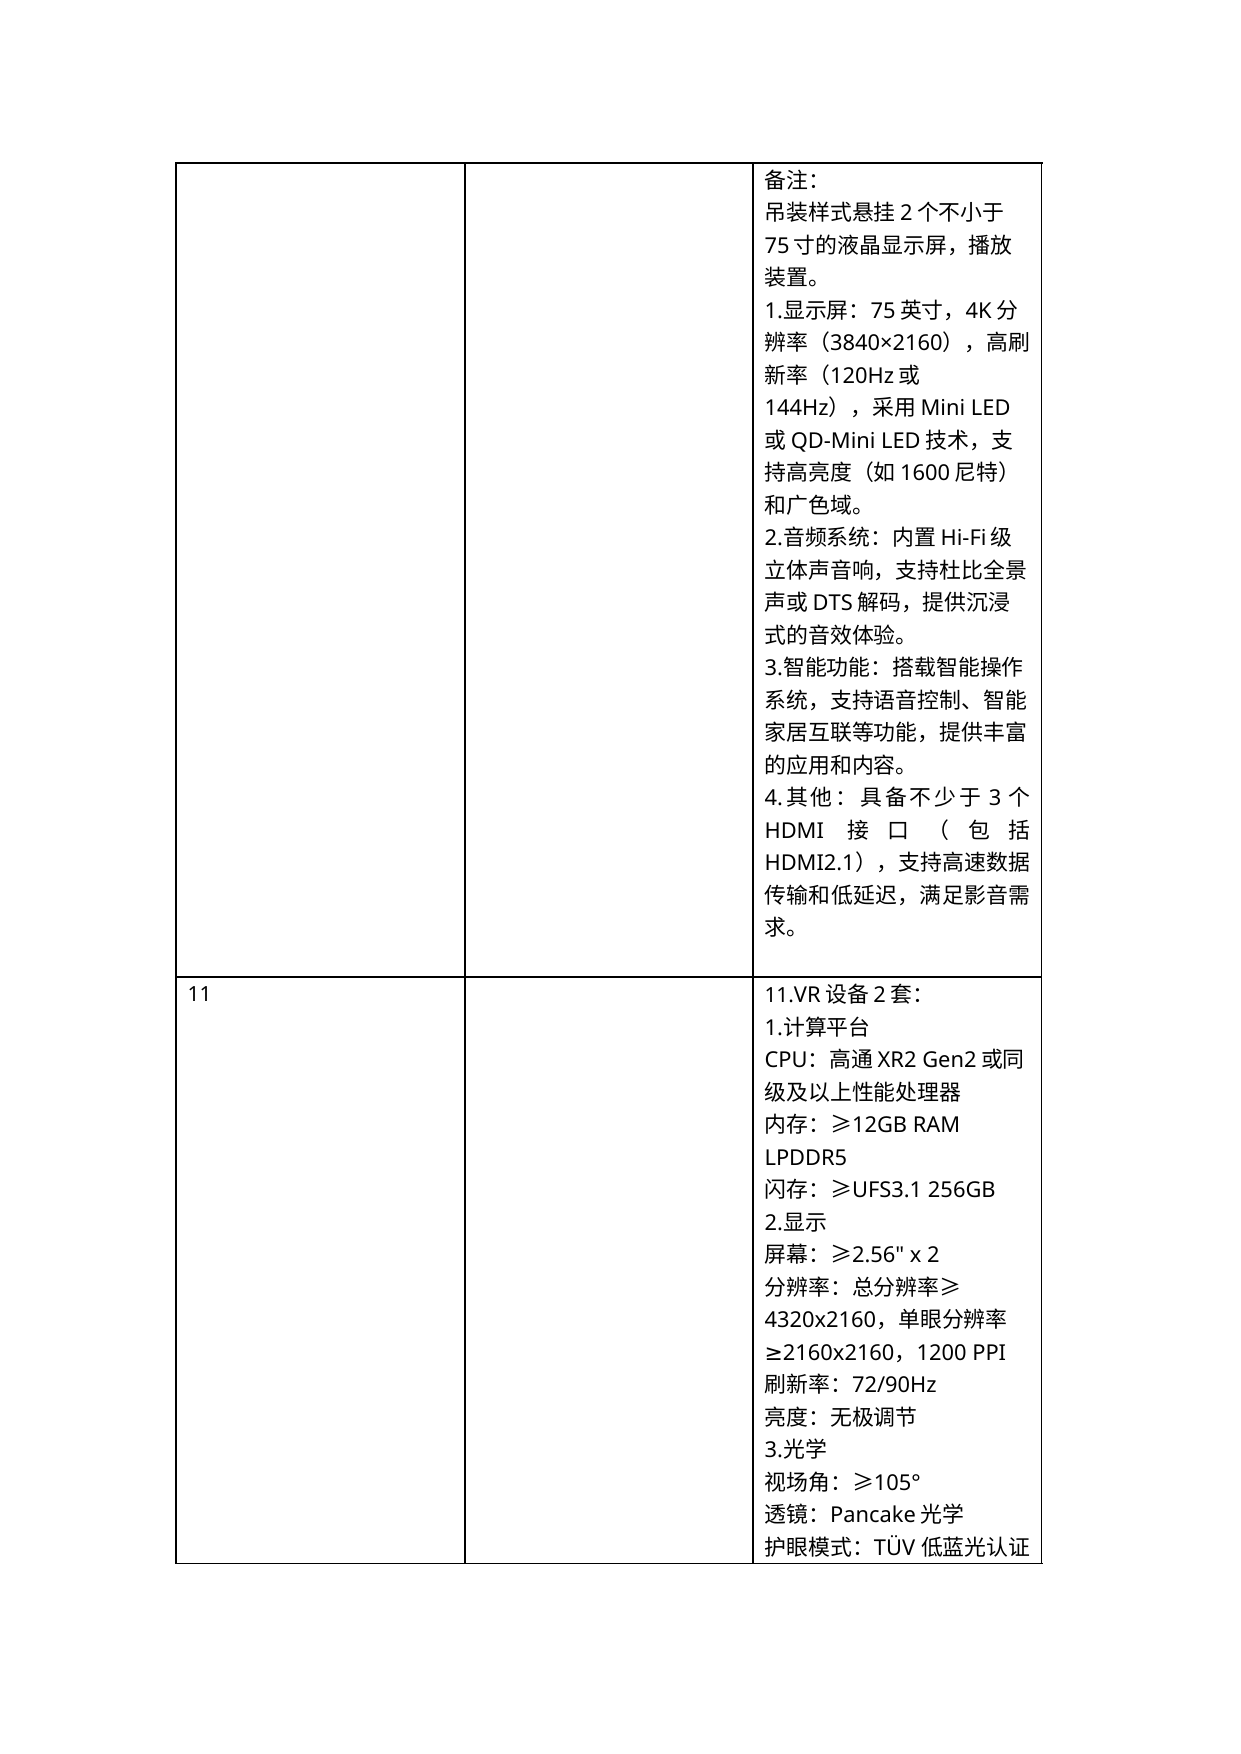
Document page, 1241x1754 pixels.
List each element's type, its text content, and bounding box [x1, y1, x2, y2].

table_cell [754, 164, 1041, 976]
table_cell 10 [177, 164, 464, 976]
table_cell [466, 978, 752, 1563]
table_cell [466, 164, 752, 976]
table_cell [754, 978, 1041, 1563]
table_cell 11 [177, 978, 464, 1563]
